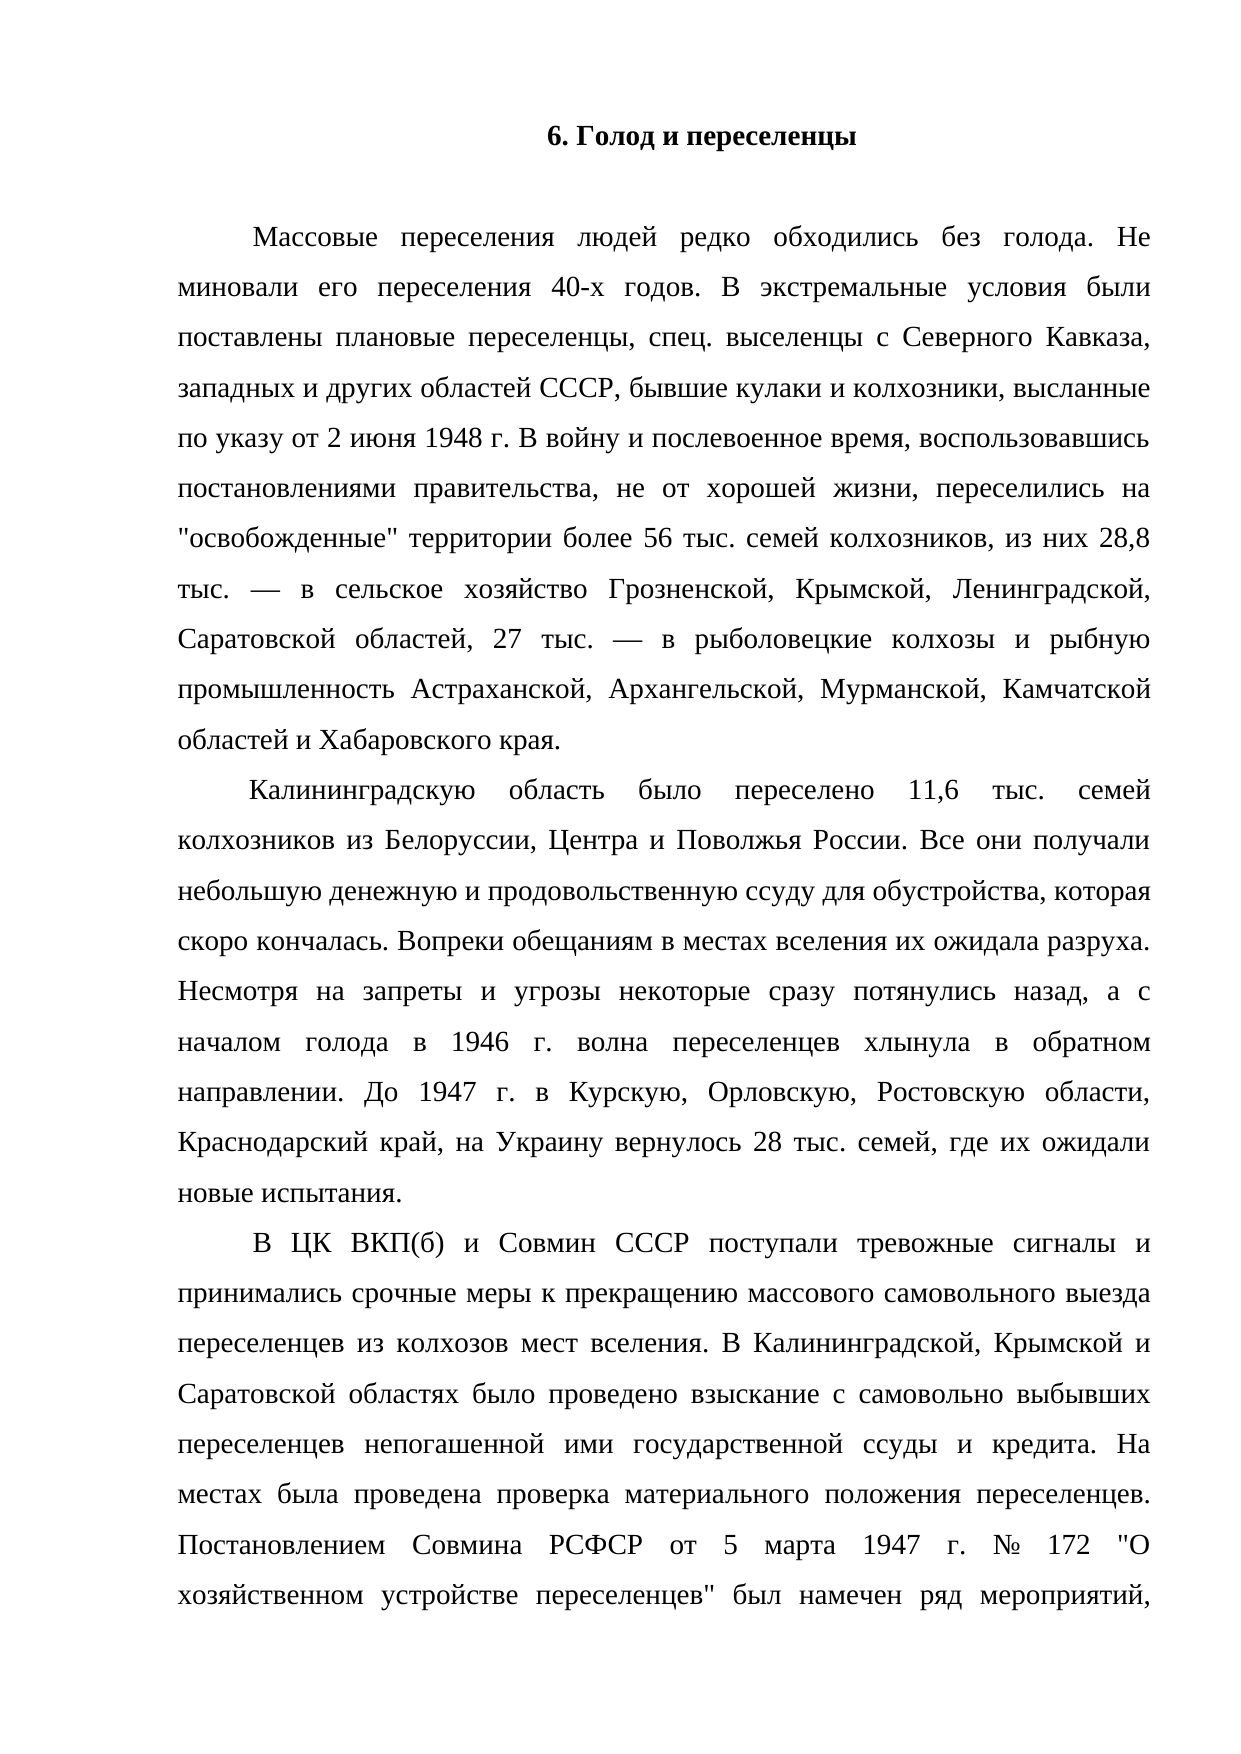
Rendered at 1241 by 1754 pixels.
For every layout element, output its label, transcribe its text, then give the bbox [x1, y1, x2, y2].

text Массовые переселения людей редко обходились без голода. Не миновали его переселения 40-х годов. В экстремальные условия были поставлены плановые переселенцы, спец. выселенцы с Северного Кавказа, западных и других областей СССР, бывшие кулаки и колхозники, высланные по указу от 2 июня . В войну и послевоенное время, воспользовавшись постановлениями правительства, не от хорошей жизни, переселились на "освобожденные" территории более 56 тыс. семей колхозников, из них 28,8 тыс. — в сельское хозяйство Грозненской, Крымской, Ленинградской, Саратовской областей, 27 тыс. — в рыболовецкие колхозы и рыбную промышленность Астраханской, Архангельской, Мурманской, Камчатской областей и Хабаровского края. [177, 219, 1152, 755]
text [177, 1225, 1152, 1611]
text 6. Голод и переселенцы [177, 118, 1152, 152]
text Калининградскую область было переселено 11,6 тыс. семей колхозников из Белоруссии, Центра и Поволжья России. Все они получали небольшую денежную и продовольственную ссуду для обустройства, которая скоро кончалась. Вопреки обещаниям в местах вселения их ожидала разруха. Несмотря на запреты и угрозы некоторые сразу потянулись назад, а с началом голода в . волна переселенцев хлынула в обратном направлении. До . в Курскую, Орловскую, Ростовскую области, Краснодарский край, на Украину вернулось 28 тыс. семей, где их ожидали новые испытания. [177, 772, 1152, 1208]
